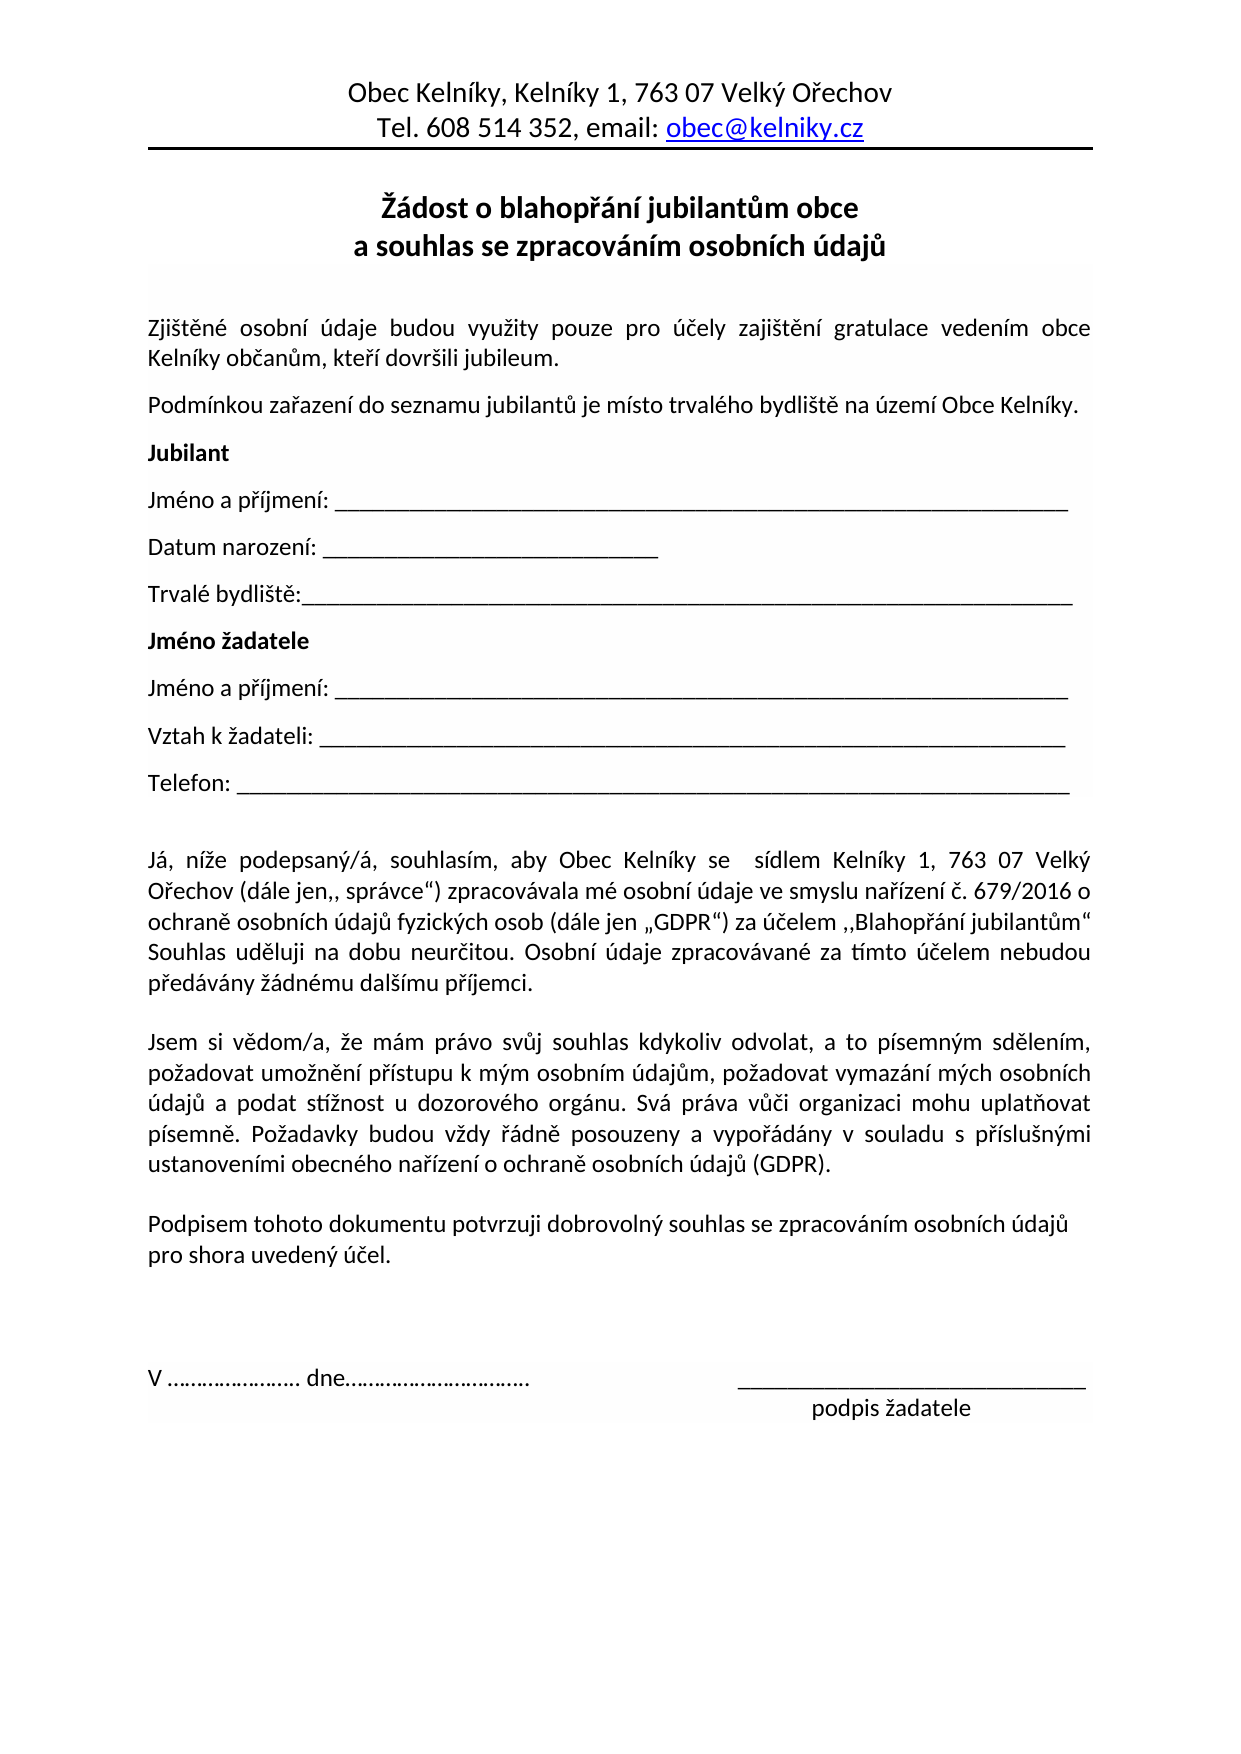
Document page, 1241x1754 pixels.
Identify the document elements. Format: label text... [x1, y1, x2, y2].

text Telefon: ___________________________________________________________________ [148, 767, 1093, 797]
text Datum narození: ___________________________ [148, 531, 1093, 562]
text Žádost o blahopřání jubilantům obce [148, 188, 1093, 226]
text Jméno žadatele [148, 625, 1093, 656]
text Zjištěné osobní údaje budou využity pouze pro účely zajištění gratulace vedením obce Kelníky občanům, kteří dovršili jubileum. [148, 312, 1093, 373]
text V ………………….. dne………………………….. ____________________________ podpis žadatele [148, 1362, 1093, 1423]
text Trvalé bydliště:______________________________________________________________ [148, 578, 1093, 609]
text Já, níže podepsaný/á, souhlasím, aby Obec Kelníky se sídlem Kelníky 1, 763 07 Velký Ořechov (dále jen,, správce“) zpracovávala mé osobní údaje ve smyslu nařízení č. 679/2016 o ochraně osobních údajů fyzických osob (dále jen „GDPR“) za účelem ,,Blahopřání jubilantům“ Souhlas uděluji na dobu neurčitou. Osobní údaje zpracovávané za tímto účelem nebudou předávány žádnému dalšímu příjemci. [148, 845, 1093, 997]
text Jméno a příjmení: ___________________________________________________________ [148, 673, 1093, 703]
text a souhlas se zpracováním osobních údajů [148, 226, 1093, 264]
text Podmínkou zařazení do seznamu jubilantů je místo trvalého bydliště na území Obce Kelníky. [148, 389, 1093, 420]
text Vztah k žadateli: ____________________________________________________________ [148, 720, 1093, 750]
text Jsem si vědom/a, že mám právo svůj souhlas kdykoliv odvolat, a to písemným sdělením, požadovat umožnění přístupu k mým osobním údajům, požadovat vymazání mých osobních údajů a podat stížnost u dozorového orgánu. Svá práva vůči organizaci mohu uplatňovat písemně. Požadavky budou vždy řádně posouzeny a vypořádány v souladu s příslušnými ustanoveními obecného nařízení o ochraně osobních údajů (GDPR). [148, 1026, 1093, 1179]
text Jubilant [148, 437, 1093, 467]
text Jméno a příjmení: ___________________________________________________________ [148, 484, 1093, 514]
text Podpisem tohoto dokumentu potvrzuji dobrovolný souhlas se zpracováním osobních údajů pro shora uvedený účel. [148, 1208, 1093, 1269]
